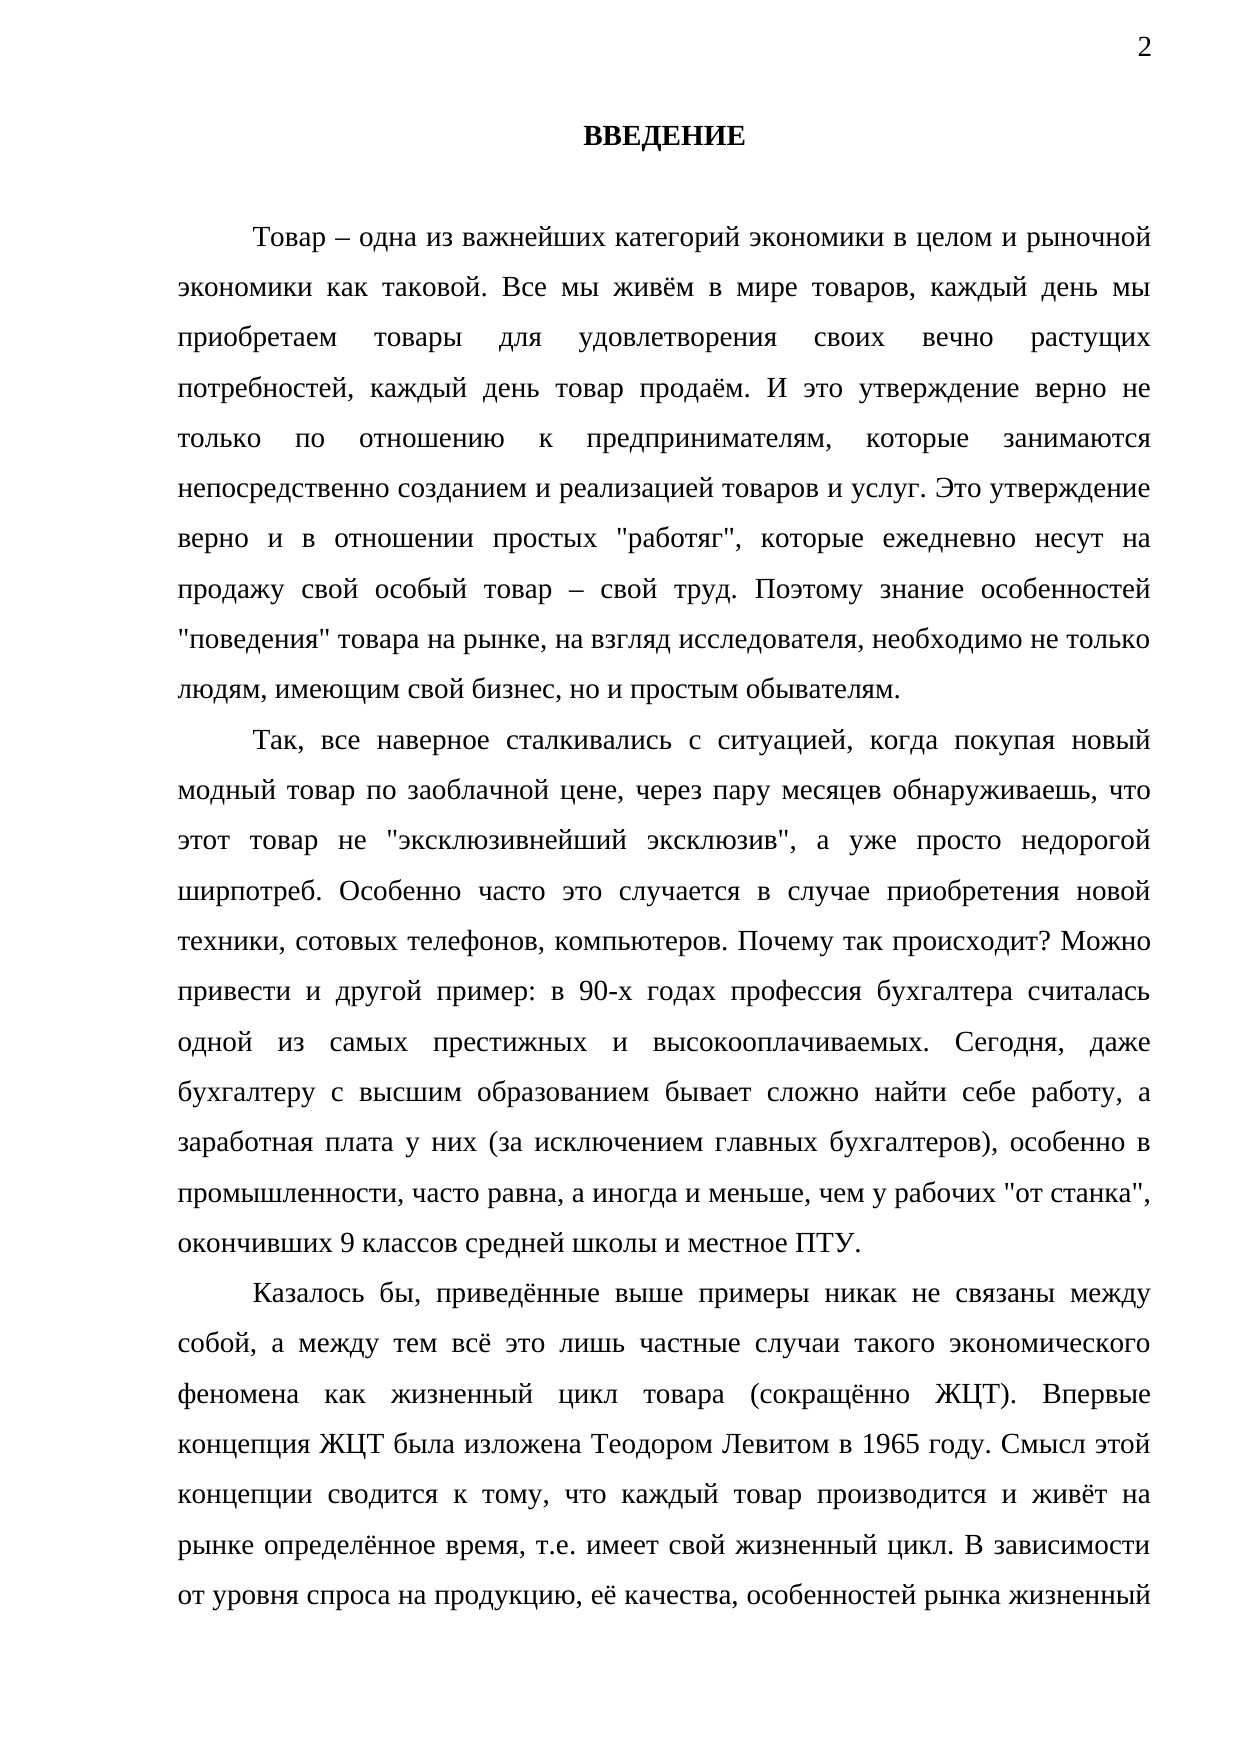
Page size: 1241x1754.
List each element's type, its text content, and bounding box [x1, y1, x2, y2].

subtitle Введение [177, 118, 1152, 152]
text Так, все наверное сталкивались с ситуацией, когда покупая новый модный товар по заоблачной цене, через пару месяцев обнаруживаешь, что этот товар не "эксклюзивнейший эксклюзив", а уже просто недорогой ширпотреб. Особенно часто это случается в случае приобретения новой техники, сотовых телефонов, компьютеров. Почему так происходит? Можно привести и другой пример: в 90-х годах профессия бухгалтера считалась одной из самых престижных и высокооплачиваемых. Сегодня, даже бухгалтеру с высшим образованием бывает сложно найти себе работу, а заработная плата у них (за исключением главных бухгалтеров), особенно в промышленности, часто равна, а иногда и меньше, чем у рабочих "от станка", окончивших 9 классов средней школы и местное ПТУ. [177, 722, 1152, 1258]
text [177, 1275, 1152, 1611]
text Товар – одна из важнейших категорий экономики в целом и рыночной экономики как таковой. Все мы живём в мире товаров, каждый день мы приобретаем товары для удовлетворения своих вечно растущих потребностей, каждый день товар продаём. И это утверждение верно не только по отношению к предпринимателям, которые занимаются непосредственно созданием и реализацией товаров и услуг. Это утверждение верно и в отношении простых "работяг", которые ежедневно несут на продажу свой особый товар – свой труд. Поэтому знание особенностей "поведения" товара на рынке, на взгляд исследователя, необходимо не только людям, имеющим свой бизнес, но и простым обывателям. [177, 219, 1152, 705]
